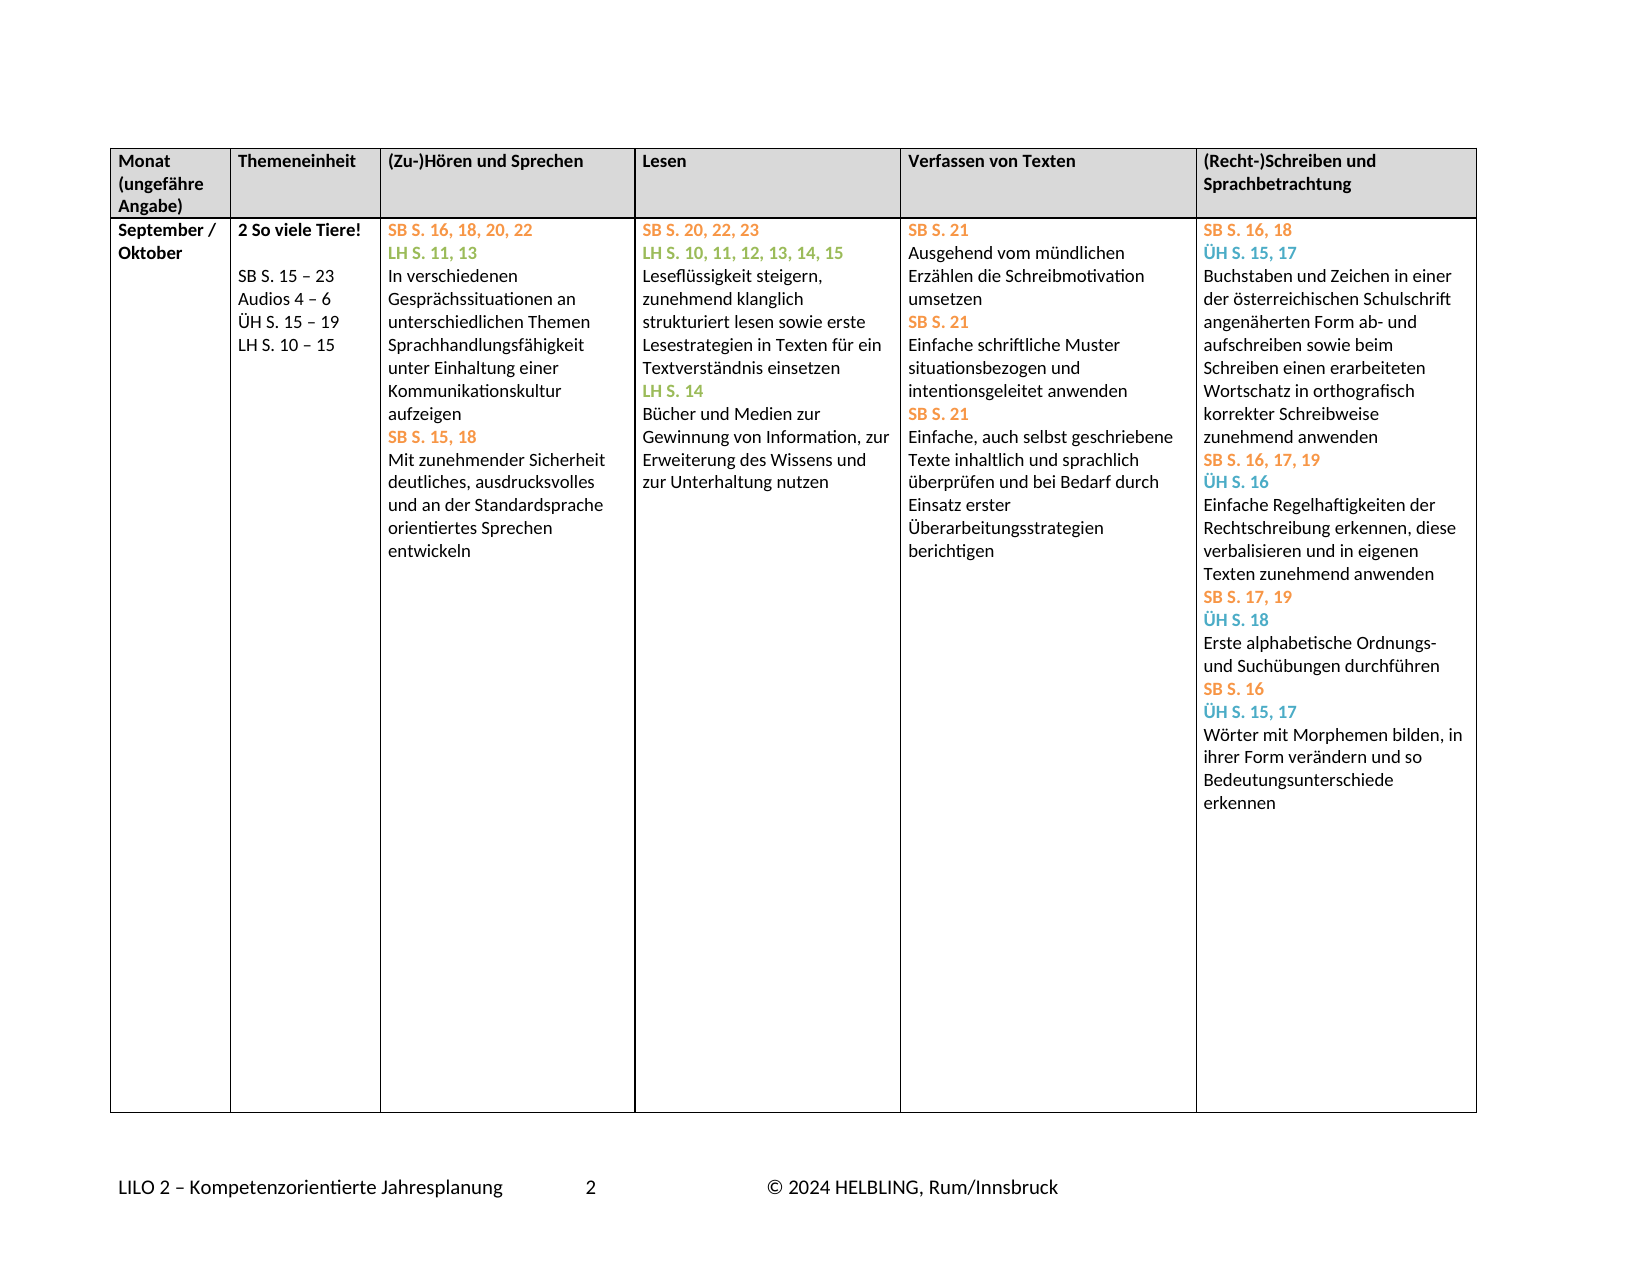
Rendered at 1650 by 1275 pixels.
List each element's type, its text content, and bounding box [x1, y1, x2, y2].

table_cell SB S. 16, 18 ÜH S. 15, 17 Buchstaben und Zeichen in einer der österreichischen Schulschrift angenäherten Form ab- und aufschreiben sowie beim Schreiben einen erarbeiteten Wortschatz in orthografisch korrekter Schreibweise zunehmend anwenden SB S. 16, 17, 19 ÜH S. 16 Einfache Regelhaftigkeiten der Rechtschreibung erkennen, diese verbalisieren und in eigenen Texten zunehmend anwenden SB S. 17, 19 ÜH S. 18 Erste alphabetische Ordnungs- und Suchübungen durchführen SB S. 16 ÜH S. 15, 17 Wörter mit Morphemen bilden, in ihrer Form verändern und so Bedeutungsunterschiede erkennen [1197, 219, 1476, 1112]
table_cell Lesen [636, 149, 900, 217]
table_cell Verfassen von Texten [901, 149, 1196, 217]
table_cell SB S. 20, 22, 23 LH S. 10, 11, 12, 13, 14, 15 Leseflüssigkeit steigern, zunehmend klanglich strukturiert lesen sowie erste Lesestrategien in Texten für ein Textverständnis einsetzen LH S. 14 Bücher und Medien zur Gewinnung von Information, zur Erweiterung des Wissens und zur Unterhaltung nutzen [636, 219, 900, 1112]
table_cell (Recht-)Schreiben und Sprachbetrachtung [1197, 149, 1476, 217]
table_cell Themeneinheit [231, 149, 380, 217]
table_cell September / Oktober [111, 219, 230, 1112]
table_cell SB S. 21 Ausgehend vom mündlichen Erzählen die Schreibmotivation umsetzen SB S. 21 Einfache schriftliche Muster situationsbezogen und intentionsgeleitet anwenden SB S. 21 Einfache, auch selbst geschriebene Texte inhaltlich und sprachlich überprüfen und bei Bedarf durch Einsatz erster Überarbeitungsstrategien berichtigen [901, 219, 1196, 1112]
table_cell 2 So viele Tiere! SB S. 15 – 23 Audios 4 – 6 ÜH S. 15 – 19 LH S. 10 – 15 [231, 219, 380, 1112]
table_cell SB S. 16, 18, 20, 22 LH S. 11, 13 In verschiedenen Gesprächssituationen an unterschiedlichen Themen Sprachhandlungsfähigkeit unter Einhaltung einer Kommunikationskultur aufzeigen SB S. 15, 18 Mit zunehmender Sicherheit deutliches, ausdrucksvolles und an der Standardsprache orientiertes Sprechen entwickeln [381, 219, 634, 1112]
table_cell (Zu-)Hören und Sprechen [381, 149, 634, 217]
table_cell Monat (ungefähre Angabe) [111, 149, 230, 217]
